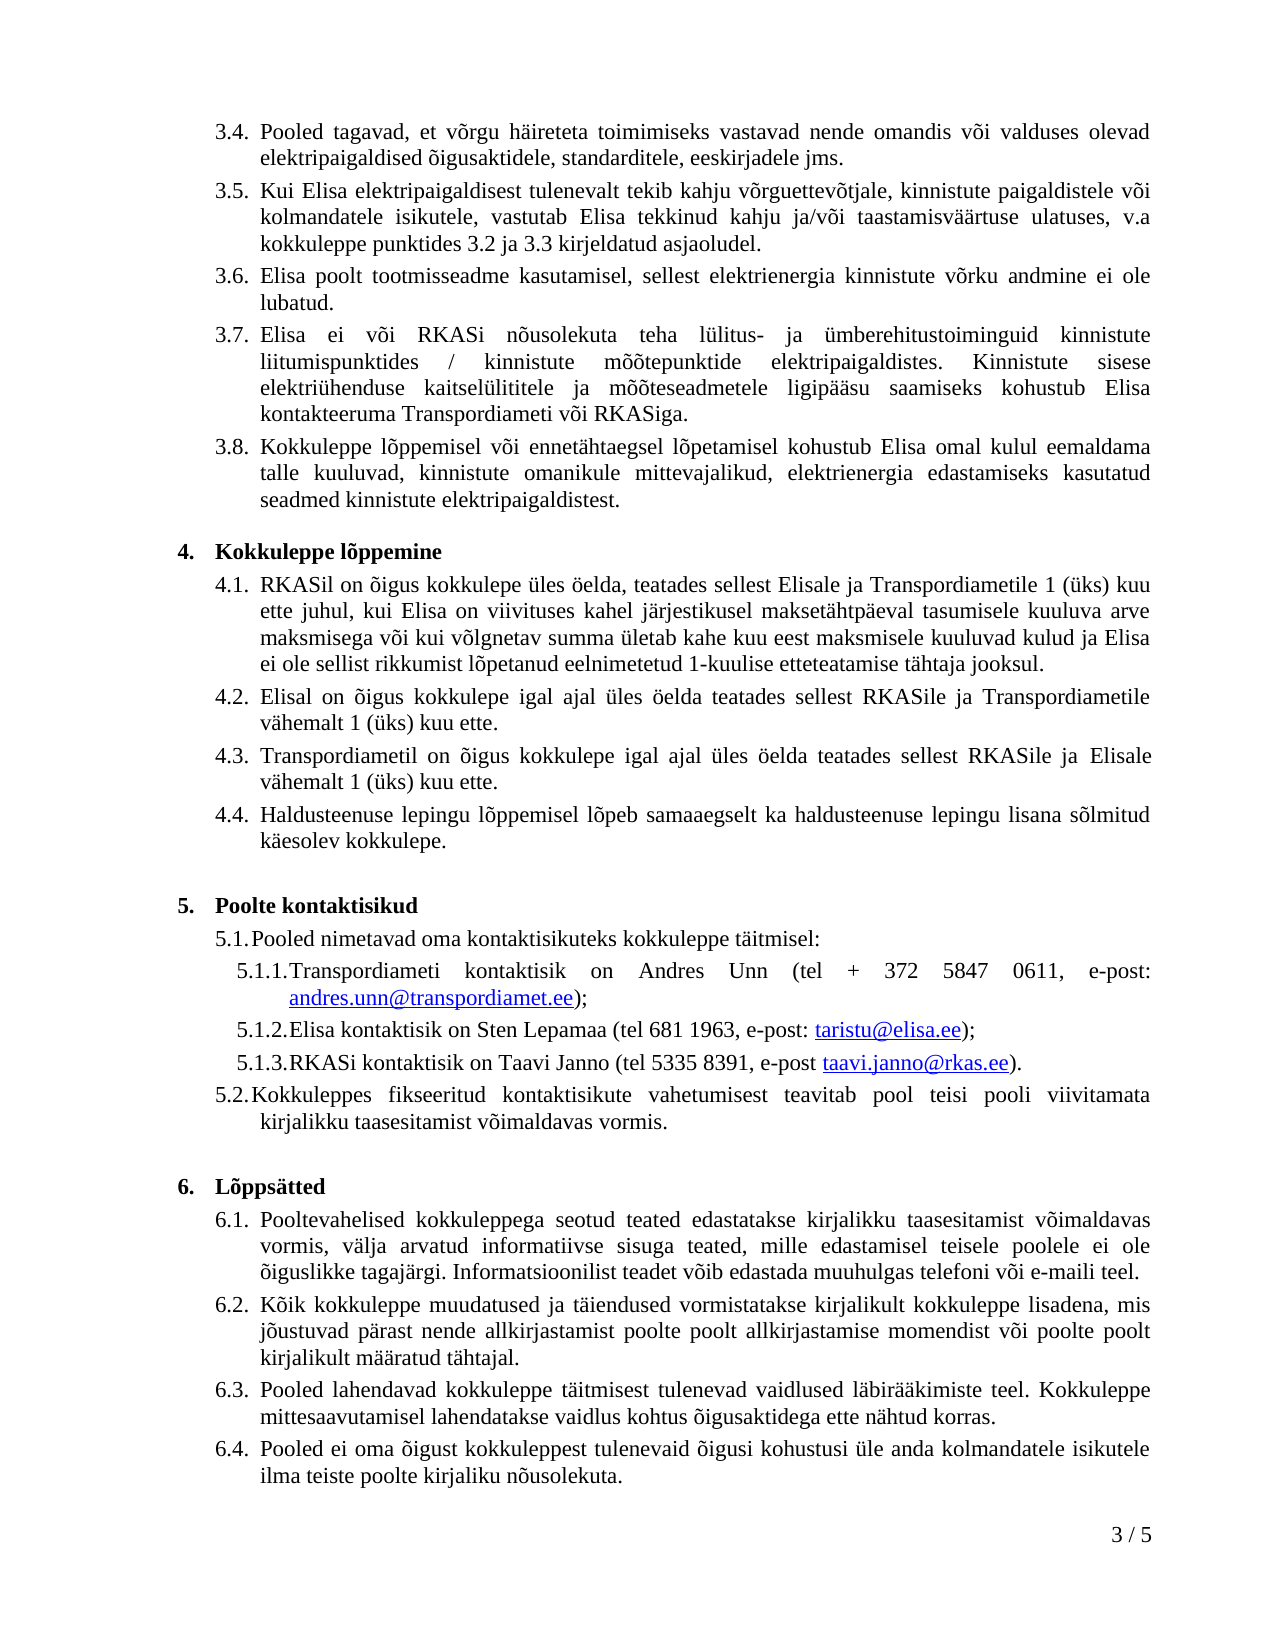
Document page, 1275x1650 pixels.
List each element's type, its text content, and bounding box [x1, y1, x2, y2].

list Kokkuleppe lõppemisel või ennetähtaegsel lõpetamisel kohustub Elisa omal kulul eemaldama talle kuuluvad, kinnistute omanikule mittevajalikud, elektrienergia edastamiseks kasutatud seadmed kinnistute elektripaigaldistest. [215, 433, 1152, 512]
list Pooled tagavad, et võrgu häireteta toimimiseks vastavad nende omandis või valduses olevad elektripaigaldised õigusaktidele, standarditele, eeskirjadele jms. [215, 118, 1152, 171]
list Pooled lahendavad kokkuleppe täitmisest tulenevad vaidlused läbirääkimiste teel. Kokkuleppe mittesaavutamisel lahendatakse vaidlus kohtus õigusaktidega ette nähtud korras. [215, 1376, 1152, 1429]
list Elisal on õigus kokkulepe igal ajal üles öelda teatades sellest RKASile ja Transpordiametile vähemalt 1 (üks) kuu ette. [215, 683, 1152, 735]
list RKASil on õigus kokkulepe üles öelda, teatades sellest Elisale ja Transpordiametile 1 (üks) kuu ette juhul, kui Elisa on viivituses kahel järjestikusel maksetähtpäeval tasumisele kuuluva arve maksmisega või kui võlgnetav summa ületab kahe kuu eest maksmisele kuuluvad kulud ja Elisa ei ole sellist rikkumist lõpetanud eelnimetetud 1-kuulise etteteatamise tähtaja jooksul. [215, 571, 1152, 676]
list Haldusteenuse lepingu lõppemisel lõpeb samaaegselt ka haldusteenuse lepingu lisana sõlmitud käesolev kokkulepe. [215, 801, 1152, 853]
list Poolte kontaktisikud [177, 892, 1152, 918]
list Kõik kokkuleppe muudatused ja täiendused vormistatakse kirjalikult kokkuleppe lisadena, mis jõustuvad pärast nende allkirjastamist poolte poolt allkirjastamise momendist või poolte poolt kirjalikult määratud tähtajal. [215, 1291, 1152, 1370]
list Pooled nimetavad oma kontaktisikuteks kokkuleppe täitmisel: [215, 925, 1152, 951]
list Kui Elisa elektripaigaldisest tulenevalt tekib kahju võrguettevõtjale, kinnistute paigaldistele või kolmandatele isikutele, vastutab Elisa tekkinud kahju ja/või taastamisväärtuse ulatuses, v.a kokkuleppe punktides 3.2 ja 3.3 kirjeldatud asjaoludel. [215, 177, 1152, 256]
list Pooltevahelised kokkuleppega seotud teated edastatakse kirjalikku taasesitamist võimaldavas vormis, välja arvatud informatiivse sisuga teated, mille edastamisel teisele poolele ei ole õiguslikke tagajärgi. Informatsioonilist teadet võib edastada muuhulgas telefoni või e-maili teel. [215, 1206, 1152, 1285]
list Transpordiametil on õigus kokkulepe igal ajal üles öelda teatades sellest RKASile ja Elisale vähemalt 1 (üks) kuu ette. [215, 742, 1152, 794]
list Lõppsätted [177, 1173, 1152, 1199]
list RKASi kontaktisik on Taavi Janno (tel 5335 8391, e-post taavi.janno@rkas.ee). [236, 1049, 1152, 1075]
list Elisa poolt tootmisseadme kasutamisel, sellest elektrienergia kinnistute võrku andmine ei ole lubatud. [215, 262, 1152, 315]
list Kokkuleppe lõppemine [177, 538, 1152, 565]
list Kokkuleppes fikseeritud kontaktisikute vahetumisest teavitab pool teisi pooli viivitamata kirjalikku taasesitamist võimaldavas vormis. [215, 1082, 1152, 1134]
list Elisa kontaktisik on Sten Lepamaa (tel 681 1963, e-post: taristu@elisa.ee); [236, 1016, 1152, 1043]
list Transpordiameti kontaktisik on Andres Unn (tel + 372 5847 0611, e-post: andres.unn@transpordiamet.ee); [236, 957, 1152, 1010]
list Elisa ei või RKASi nõusolekuta teha lülitus- ja ümberehitustoiminguid kinnistute liitumispunktides / kinnistute mõõtepunktide elektripaigaldistes. Kinnistute sisese elektriühenduse kaitselülititele ja mõõteseadmetele ligipääsu saamiseks kohustub Elisa kontakteeruma Transpordiameti või RKASiga. [215, 321, 1152, 427]
list Pooled ei oma õigust kokkuleppest tulenevaid õigusi kohustusi üle anda kolmandatele isikutele ilma teiste poolte kirjaliku nõusolekuta. [215, 1435, 1152, 1488]
